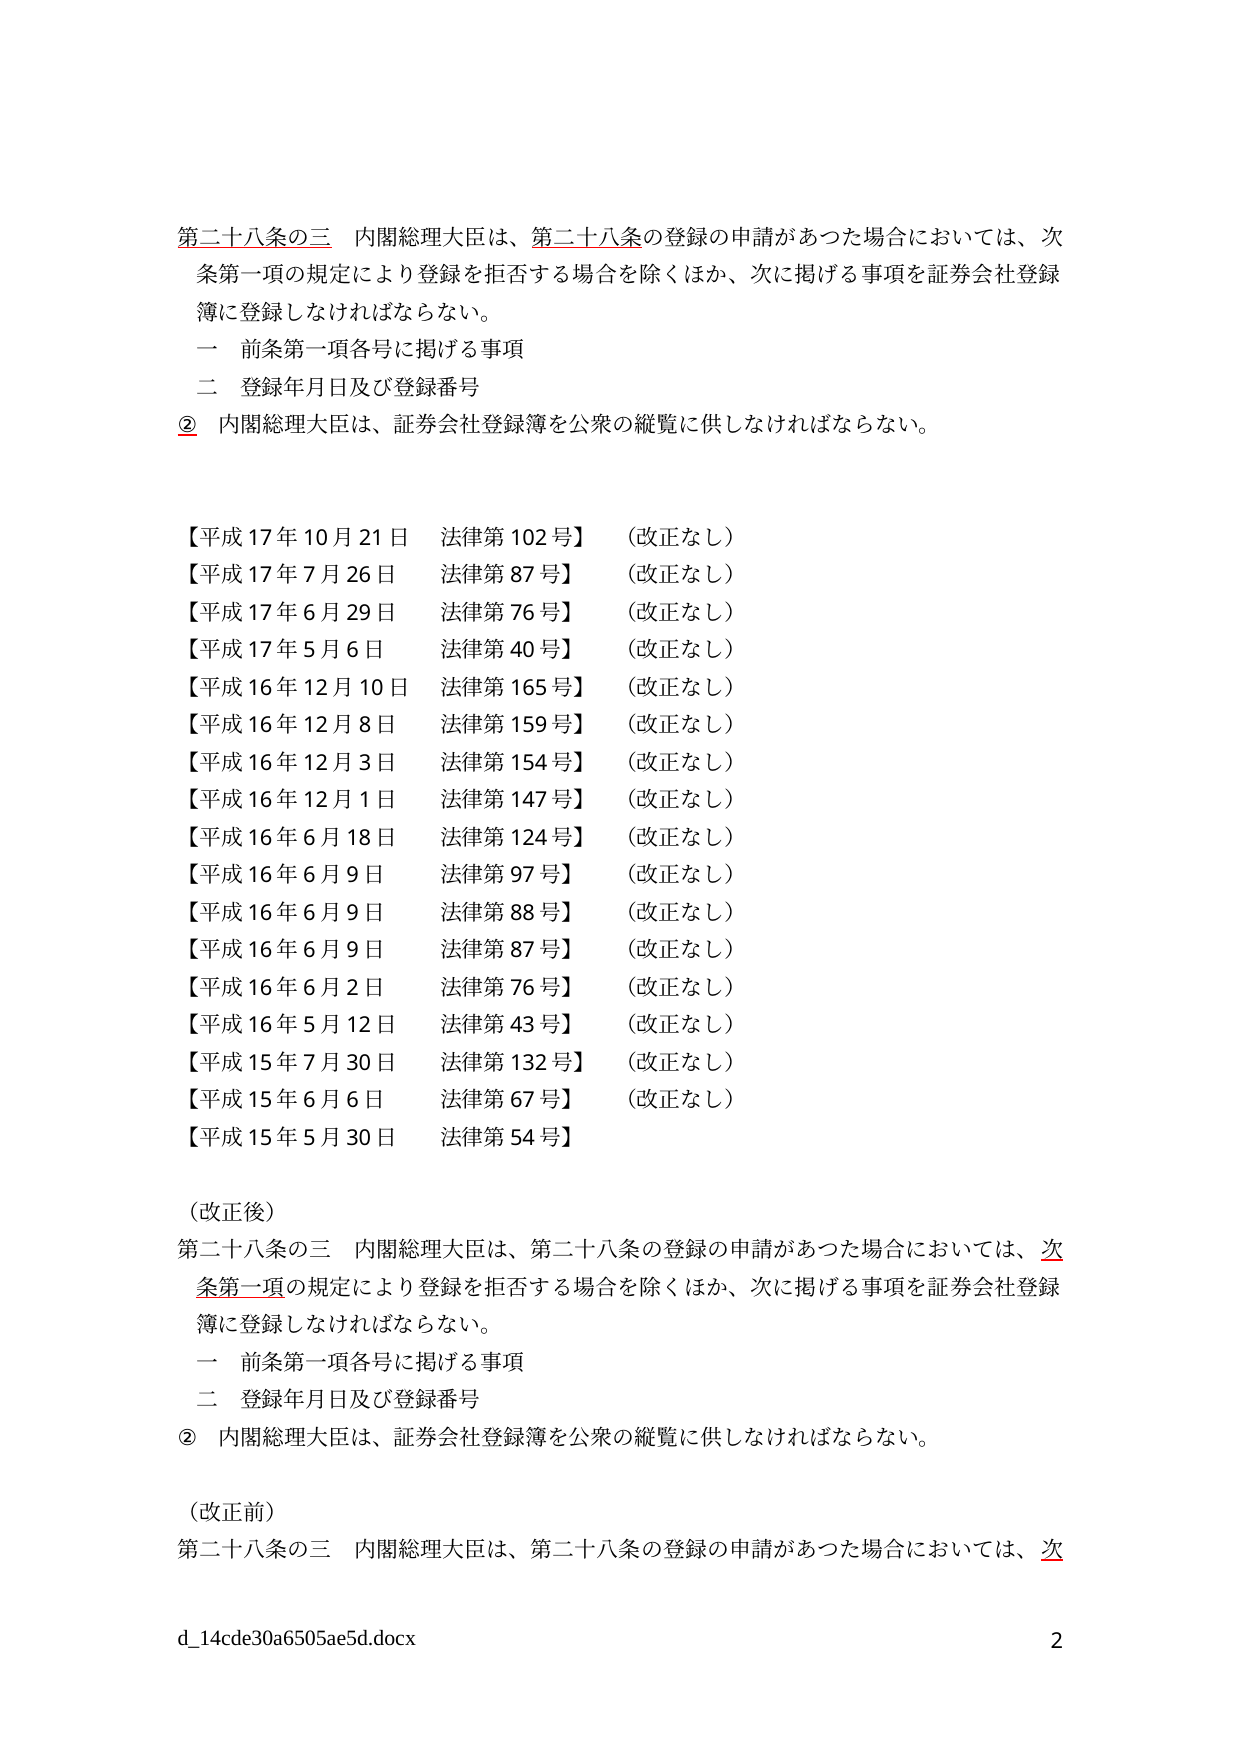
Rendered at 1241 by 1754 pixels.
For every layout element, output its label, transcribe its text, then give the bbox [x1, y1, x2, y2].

text 【平成16年12月3日 法律第154号】 （改正なし） [177, 742, 1063, 779]
text 第二十八条の三 内閣総理大臣は、第二十八条の登録の申請があつた場合においては、次条第一項の規定により登録を拒否する場合を除くほか、次に掲げる事項を証券会社登録簿に登録しなければならない。 [177, 1229, 1063, 1342]
text 第二十八条の三 内閣総理大臣は、第二十八条の登録の申請があつた場合においては、次条第一項の規定により登録を拒否する場合を除くほか、次に掲げる事項を証券会社登録簿に登録しなければならない。 [177, 217, 1063, 329]
text 【平成16年6月9日 法律第97号】 （改正なし） [177, 854, 1063, 892]
text 【平成16年5月12日 法律第43号】 （改正なし） [177, 1004, 1063, 1042]
text 【平成16年6月9日 法律第88号】 （改正なし） [177, 892, 1063, 929]
text ② 内閣総理大臣は、証券会社登録簿を公衆の縦覧に供しなければならない。 [177, 1417, 1063, 1454]
text 【平成16年6月18日 法律第124号】 （改正なし） [177, 817, 1063, 854]
text 【平成16年6月2日 法律第76号】 （改正なし） [177, 967, 1063, 1004]
text （改正後） [177, 1192, 1063, 1229]
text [177, 1529, 1063, 1567]
text ② 内閣総理大臣は、証券会社登録簿を公衆の縦覧に供しなければならない。 [177, 404, 1063, 442]
text 【平成15年5月30日 法律第54号】 [177, 1117, 1063, 1154]
text 【平成16年12月10日 法律第165号】 （改正なし） [177, 667, 1063, 704]
text 二 登録年月日及び登録番号 [196, 367, 1063, 404]
text 【平成16年6月9日 法律第87号】 （改正なし） [177, 929, 1063, 967]
text 【平成17年6月29日 法律第76号】 （改正なし） [177, 592, 1063, 629]
text 【平成17年7月26日 法律第87号】 （改正なし） [177, 554, 1063, 592]
text 【平成15年6月6日 法律第67号】 （改正なし） [177, 1079, 1063, 1117]
text 【平成17年5月6日 法律第40号】 （改正なし） [177, 629, 1063, 667]
text 【平成17年10月21日 法律第102号】 （改正なし） [177, 517, 1063, 554]
text （改正前） [177, 1492, 1063, 1529]
text 【平成15年7月30日 法律第132号】 （改正なし） [177, 1042, 1063, 1079]
text 【平成16年12月8日 法律第159号】 （改正なし） [177, 704, 1063, 742]
text 【平成16年12月1日 法律第147号】 （改正なし） [177, 779, 1063, 817]
text 二 登録年月日及び登録番号 [196, 1379, 1063, 1417]
text 一 前条第一項各号に掲げる事項 [196, 329, 1063, 367]
text 一 前条第一項各号に掲げる事項 [196, 1342, 1063, 1379]
